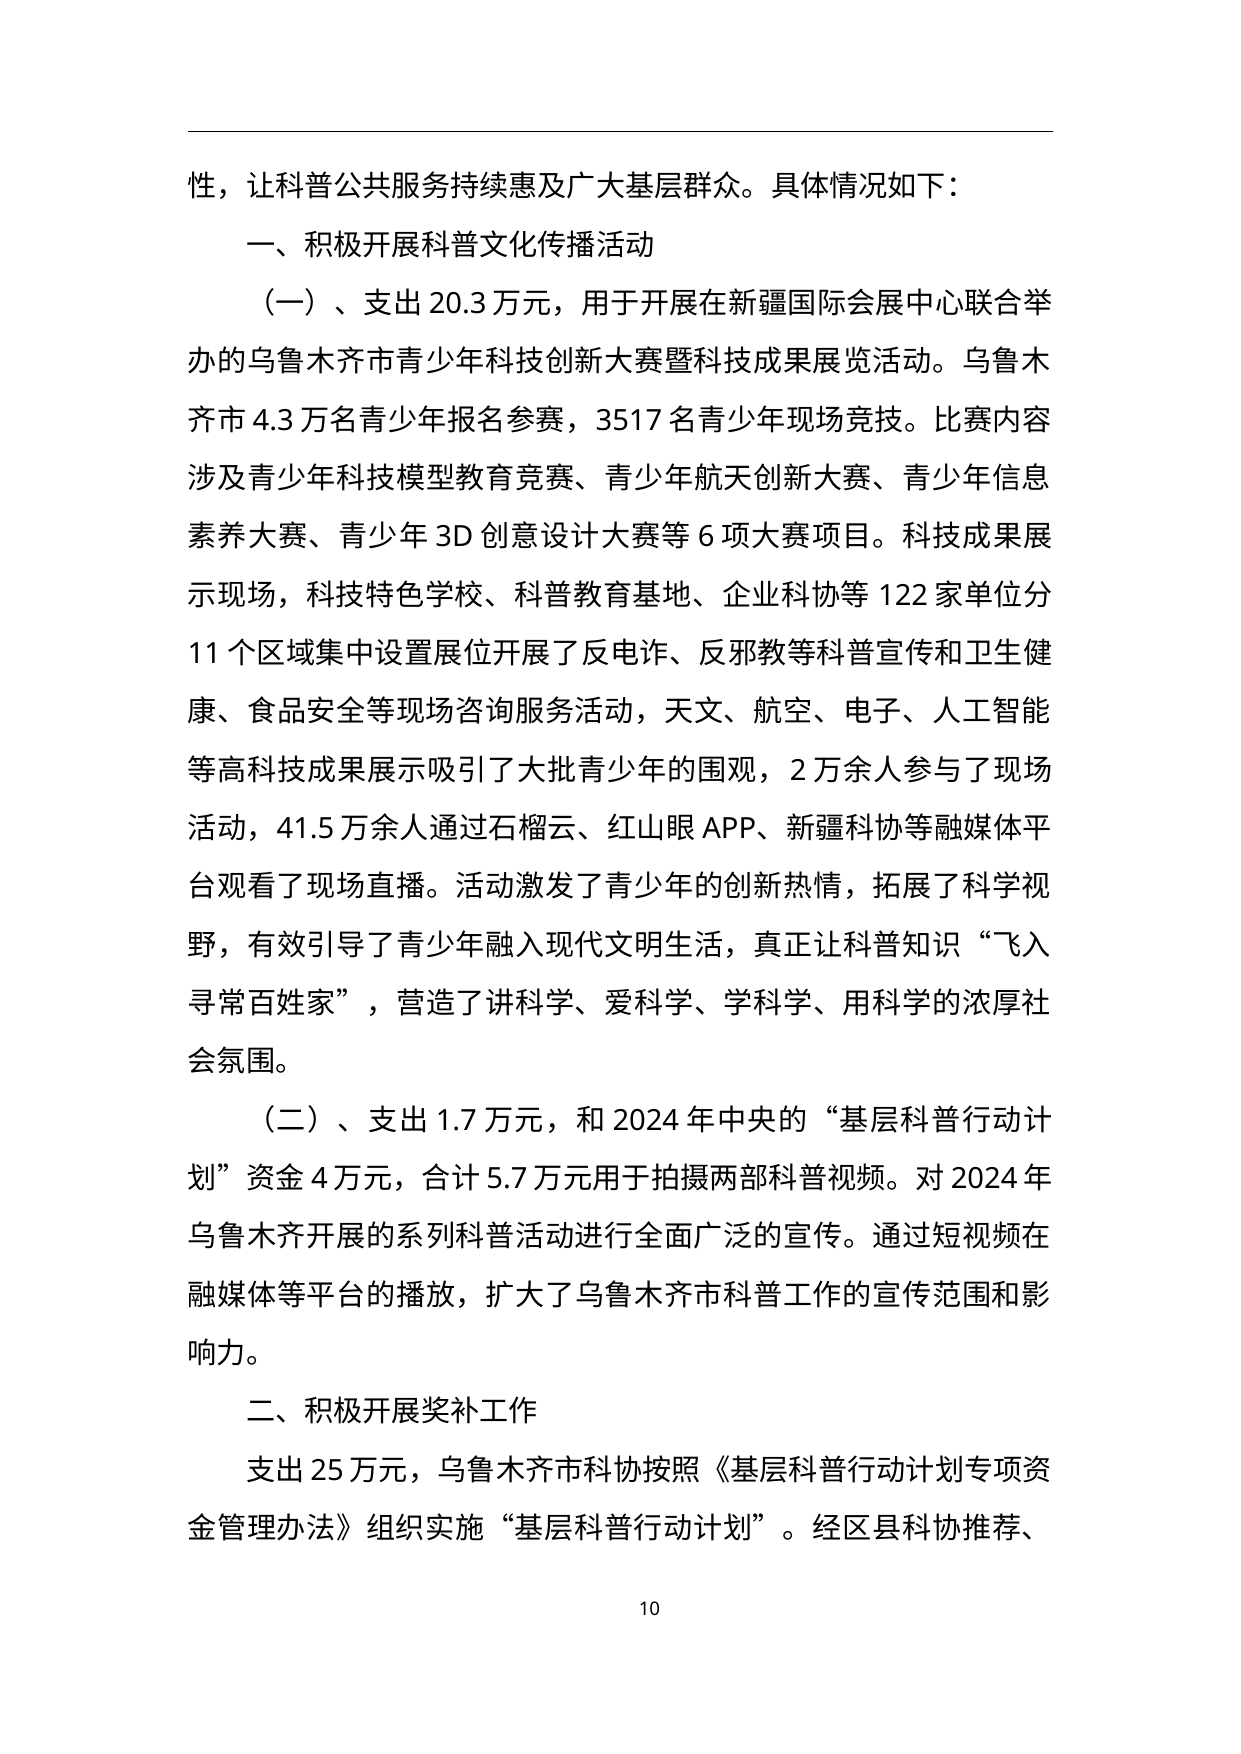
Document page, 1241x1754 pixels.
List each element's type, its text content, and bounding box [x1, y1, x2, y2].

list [187, 1433, 1053, 1550]
list 二、积极开展奖补工作 [187, 1375, 1053, 1433]
list 一、积极开展科普文化传播活动 [187, 208, 1053, 267]
list （一）、支出20.3万元，用于开展在新疆国际会展中心联合举办的乌鲁木齐市青少年科技创新大赛暨科技成果展览活动。乌鲁木齐市4.3万名青少年报名参赛，3517名青少年现场竞技。比赛内容涉及青少年科技模型教育竞赛、青少年航天创新大赛、青少年信息素养大赛、青少年3D创意设计大赛等6项大赛项目。科技成果展示现场，科技特色学校、科普教育基地、企业科协等122家单位分11个区域集中设置展位开展了反电诈、反邪教等科普宣传和卫生健康、食品安全等现场咨询服务活动，天文、航空、电子、人工智能等高科技成果展示吸引了大批青少年的围观，2万余人参与了现场活动，41.5万余人通过石榴云、红山眼APP、新疆科协等融媒体平台观看了现场直播。活动激发了青少年的创新热情，拓展了科学视野，有效引导了青少年融入现代文明生活，真正让科普知识“飞入寻常百姓家”，营造了讲科学、爱科学、学科学、用科学的浓厚社会氛围。 [187, 267, 1053, 1083]
list （二）、支出1.7万元，和2024年中央的“基层科普行动计划”资金4万元，合计5.7万元用于拍摄两部科普视频。对2024年乌鲁木齐开展的系列科普活动进行全面广泛的宣传。通过短视频在融媒体等平台的播放，扩大了乌鲁木齐市科普工作的宣传范围和影响力。 [187, 1083, 1053, 1375]
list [187, 150, 1053, 208]
